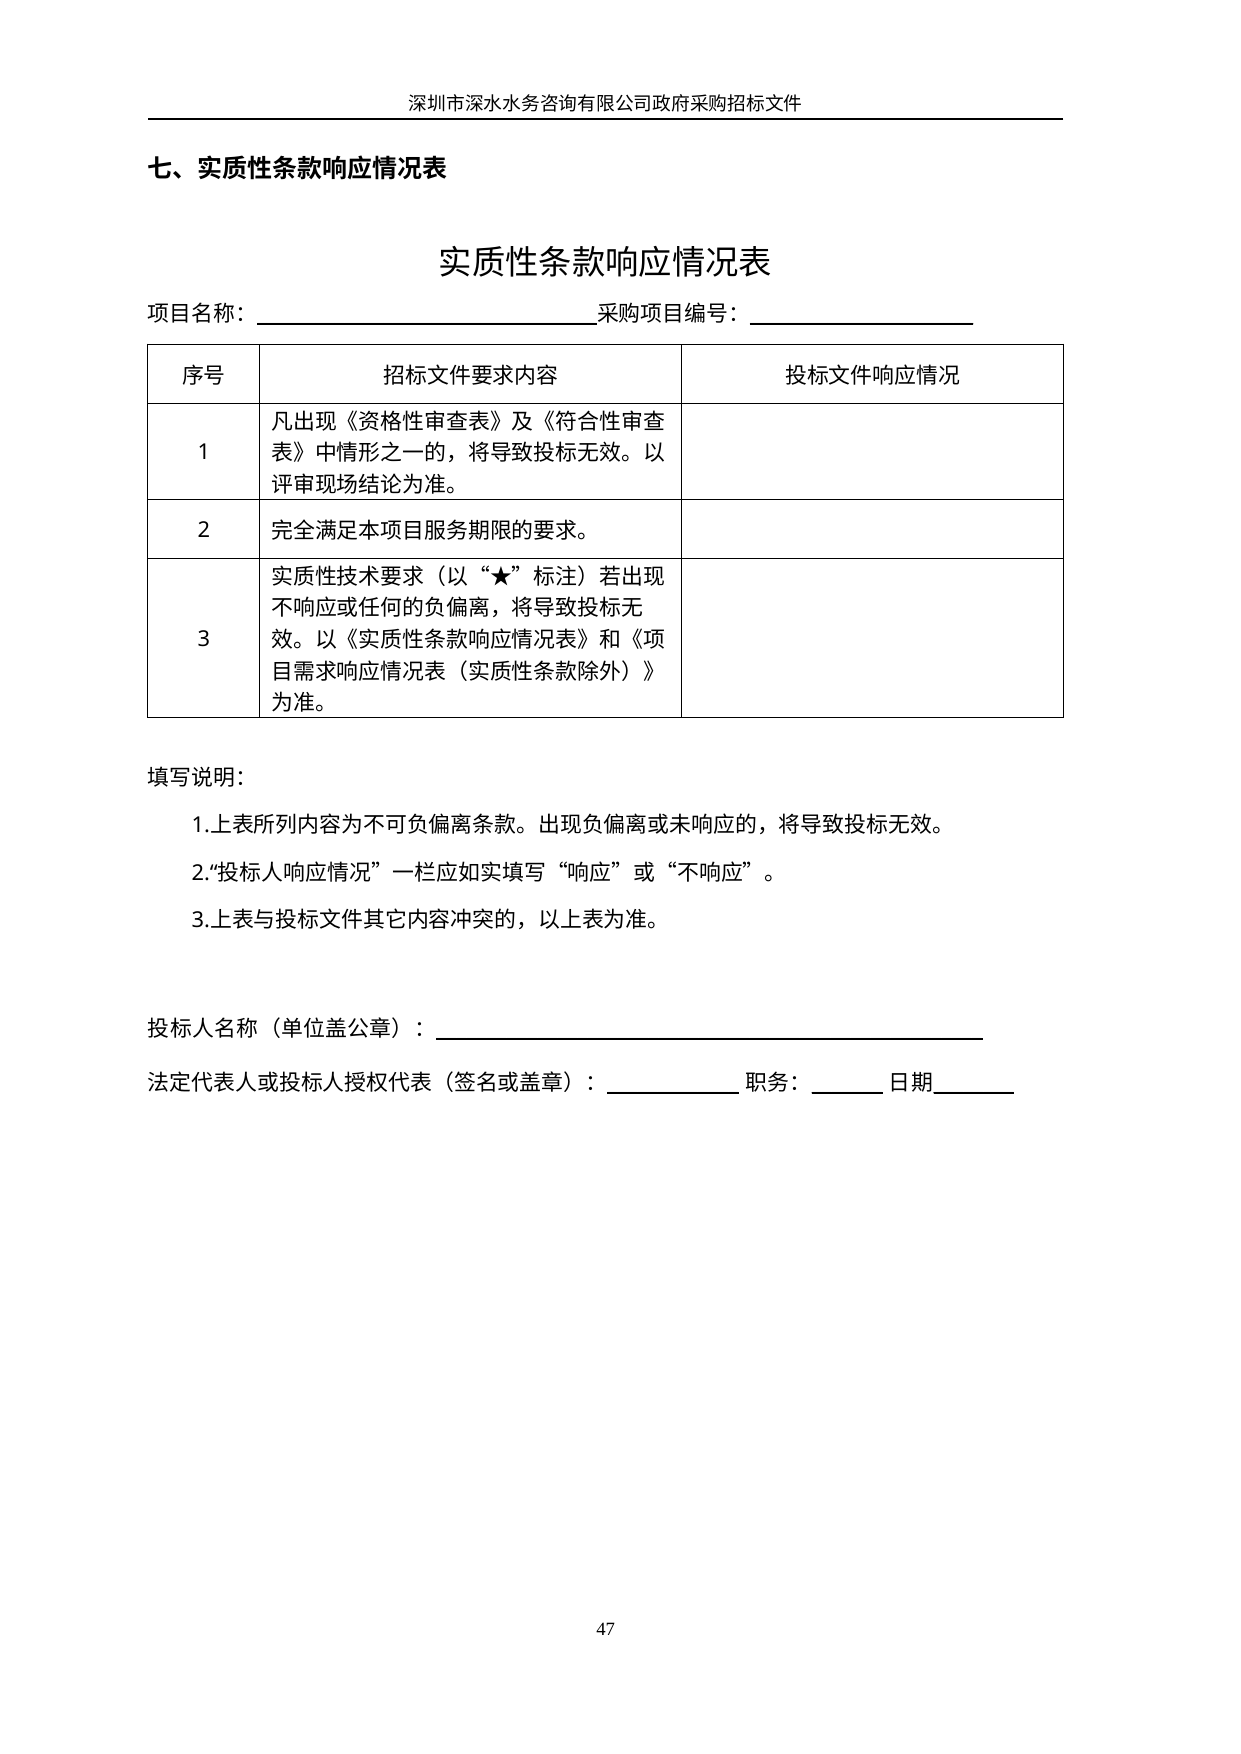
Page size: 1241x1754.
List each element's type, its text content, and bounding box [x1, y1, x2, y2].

text 投标人名称（单位盖公章）：______________________________________________________ [148, 995, 1063, 1047]
table_cell 3 [148, 559, 259, 717]
table_header 招标文件要求内容 [260, 345, 681, 403]
table_cell 1 [148, 404, 259, 499]
text 2.“投标人响应情况”一栏应如实填写“响应”或“不响应”。 [148, 855, 1063, 887]
text 实质性条款响应情况表 [148, 236, 1063, 284]
text 1.上表所列内容为不可负偏离条款。出现负偏离或未响应的，将导致投标无效。 [148, 807, 1063, 839]
text 法定代表人或投标人授权代表（签名或盖章）：_____________ 职务：_______ 日期________ [148, 1047, 1063, 1101]
text 项目名称：___________________________________采购项目编号：_______________________ [148, 296, 1063, 328]
table_header 序号 [148, 345, 259, 403]
text 实质性条款响应情况表 [148, 149, 1063, 185]
table_cell [682, 404, 1063, 499]
table_cell [682, 500, 1063, 558]
text 3.上表与投标文件其它内容冲突的，以上表为准。 [148, 902, 1063, 934]
table_cell 完全满足本项目服务期限的要求。 [260, 500, 681, 558]
text 填写说明： [148, 760, 1063, 791]
table_cell 2 [148, 500, 259, 558]
table_cell [682, 559, 1063, 717]
table_header 投标文件响应情况 [682, 345, 1063, 403]
